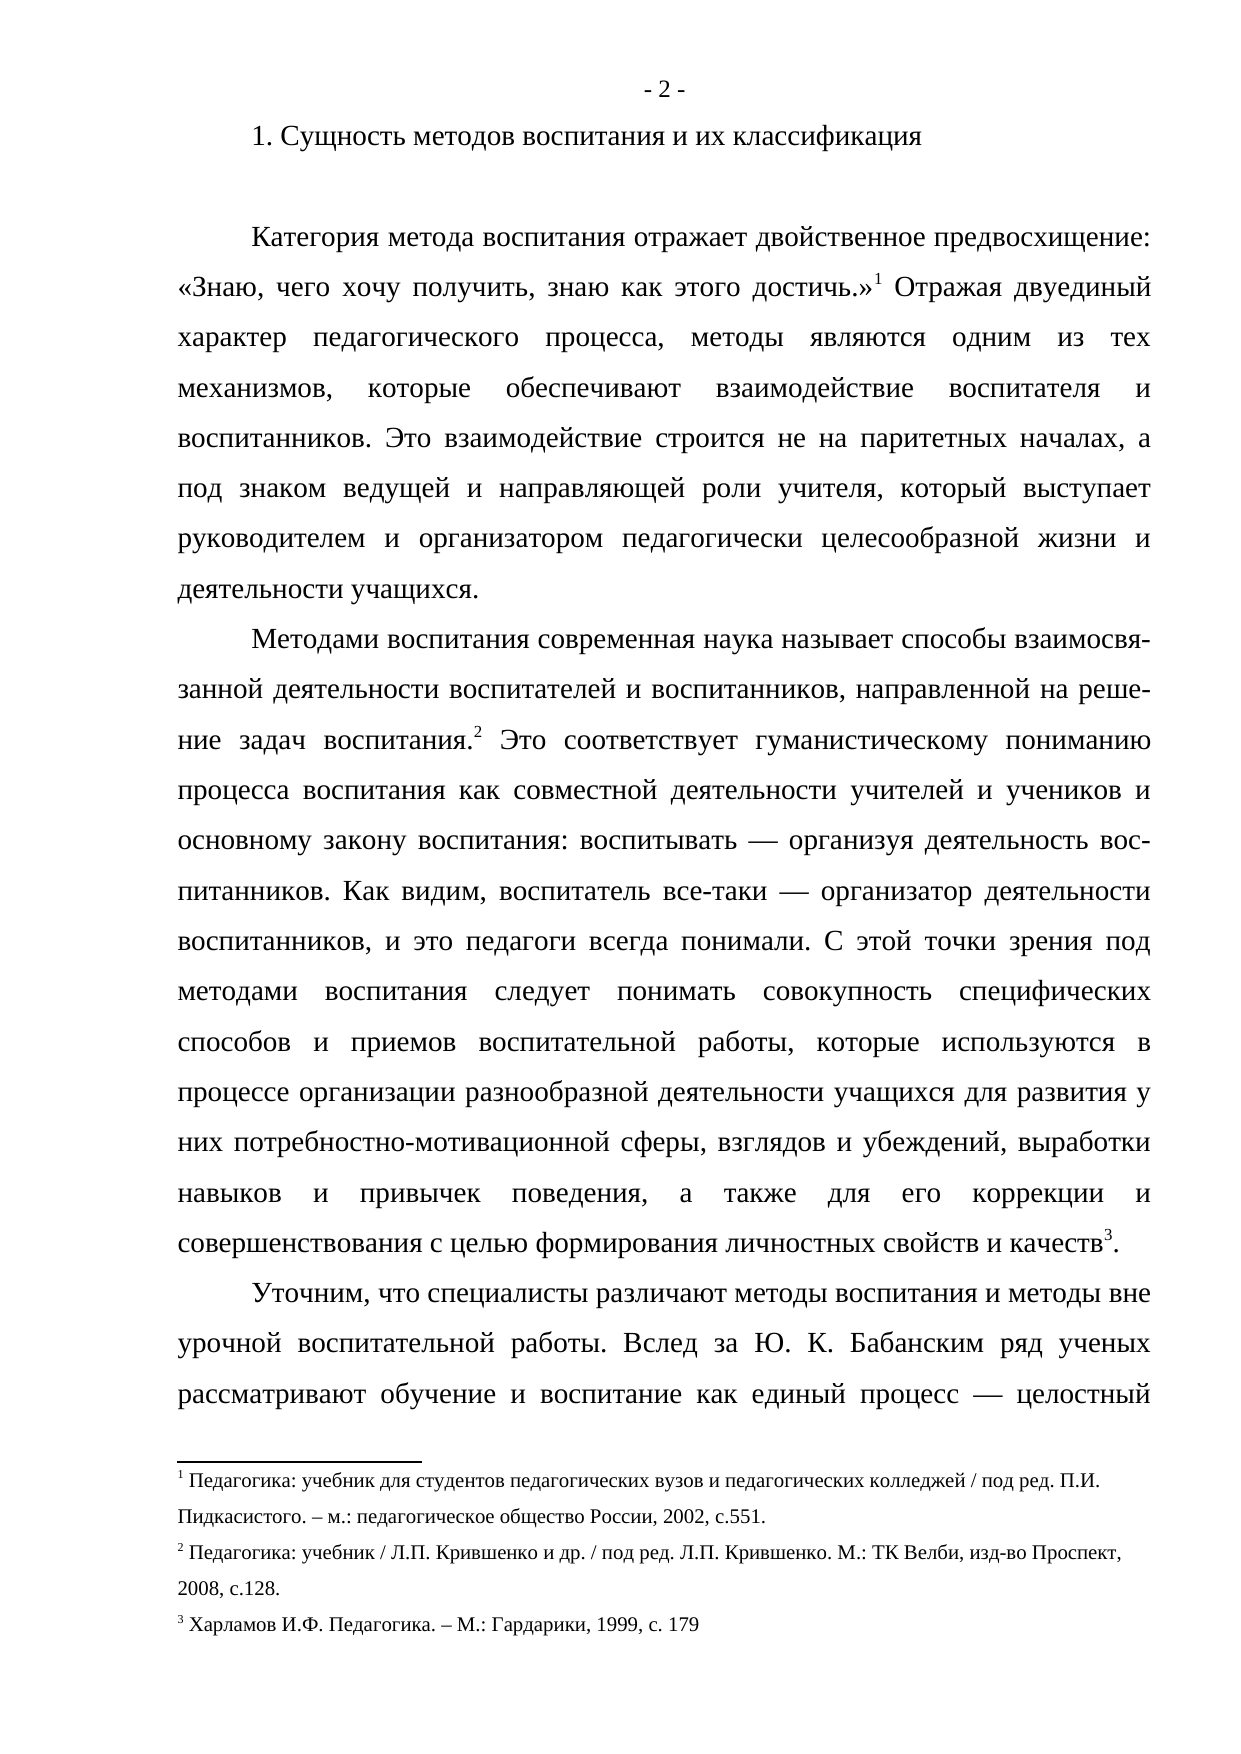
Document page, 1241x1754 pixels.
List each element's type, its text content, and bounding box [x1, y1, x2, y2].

text Категория метода воспитания отражает двойственное предвосхищение: «Знаю, чего хочу получить, знаю как этого достичь.» Отражая двуединый характер педагогического процесса, методы являются одним из тех механизмов, которые обеспечивают взаимодействие воспитателя и воспитанников. Это взаимодействие строится не на паритетных началах, а под знаком ведущей и направляющей роли учителя, который выступает руководителем и организатором педагогически целесообразной жизни и деятельности учащихся. [177, 219, 1152, 604]
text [177, 1275, 1152, 1409]
text 1. Сущность методов воспитания и их классификация [177, 118, 1152, 152]
text Методами воспитания современная наука называет способы взаимосвя- занной деятельности воспитателей и воспитанников, направленной на реше- ние задач воспитания. Это соответствует гуманистическому пониманию процесса воспитания как совместной деятельности учителей и учеников и основному закону воспитания: воспитывать — организуя деятельность вос- питанников. Как видим, воспитатель все-таки — организатор деятельности воспитанников, и это педагоги всегда понимали. С этой точки зрения под методами воспитания следует понимать совокупность специфических способов и приемов воспитательной работы, которые используются в процессе организации разнообразной деятельности учащихся для развития у них потребностно-мотивационной сферы, взглядов и убеждений, выработки навыков и привычек поведения, а также для его коррекции и совершенствования с целью формирования личностных свойств и качеств. [177, 621, 1152, 1258]
